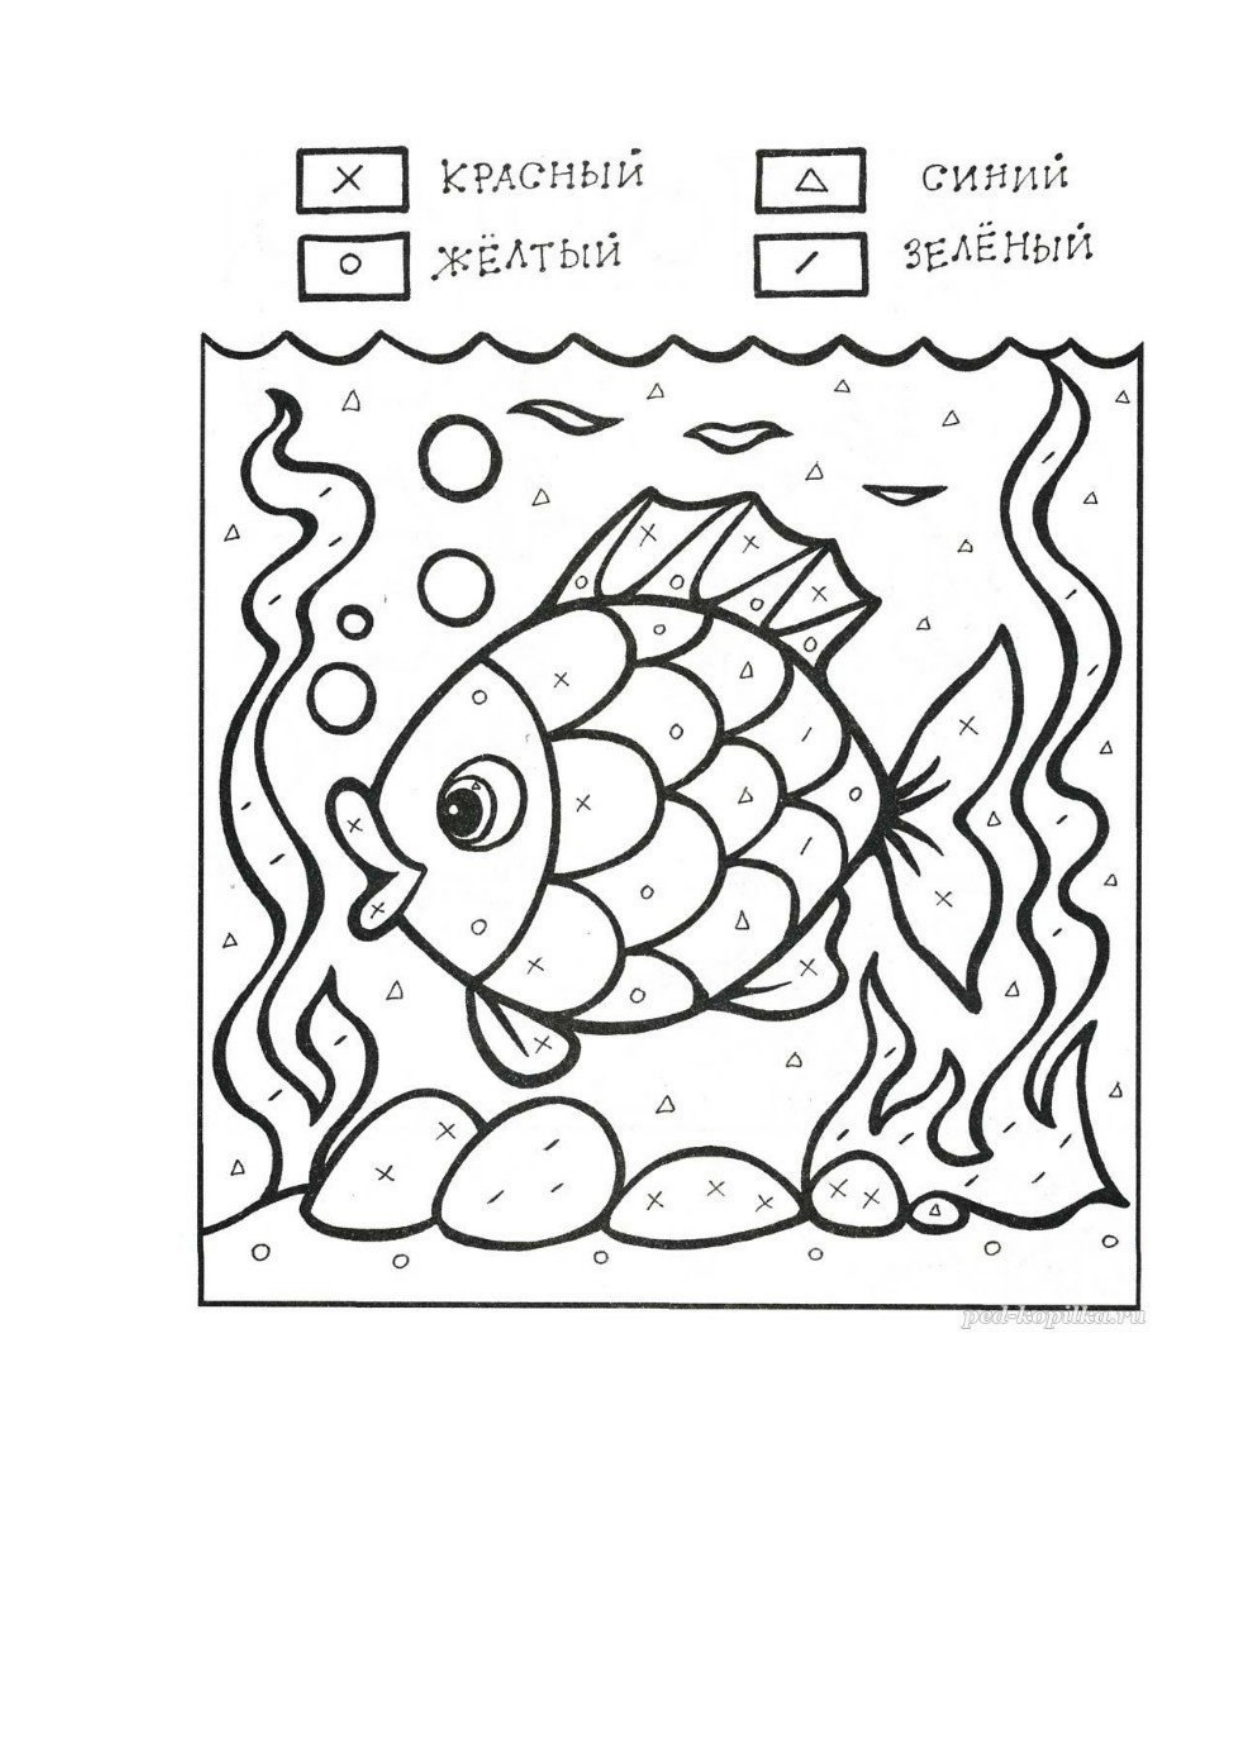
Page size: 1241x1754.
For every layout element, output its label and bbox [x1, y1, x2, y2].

picture [177, 118, 1152, 1333]
